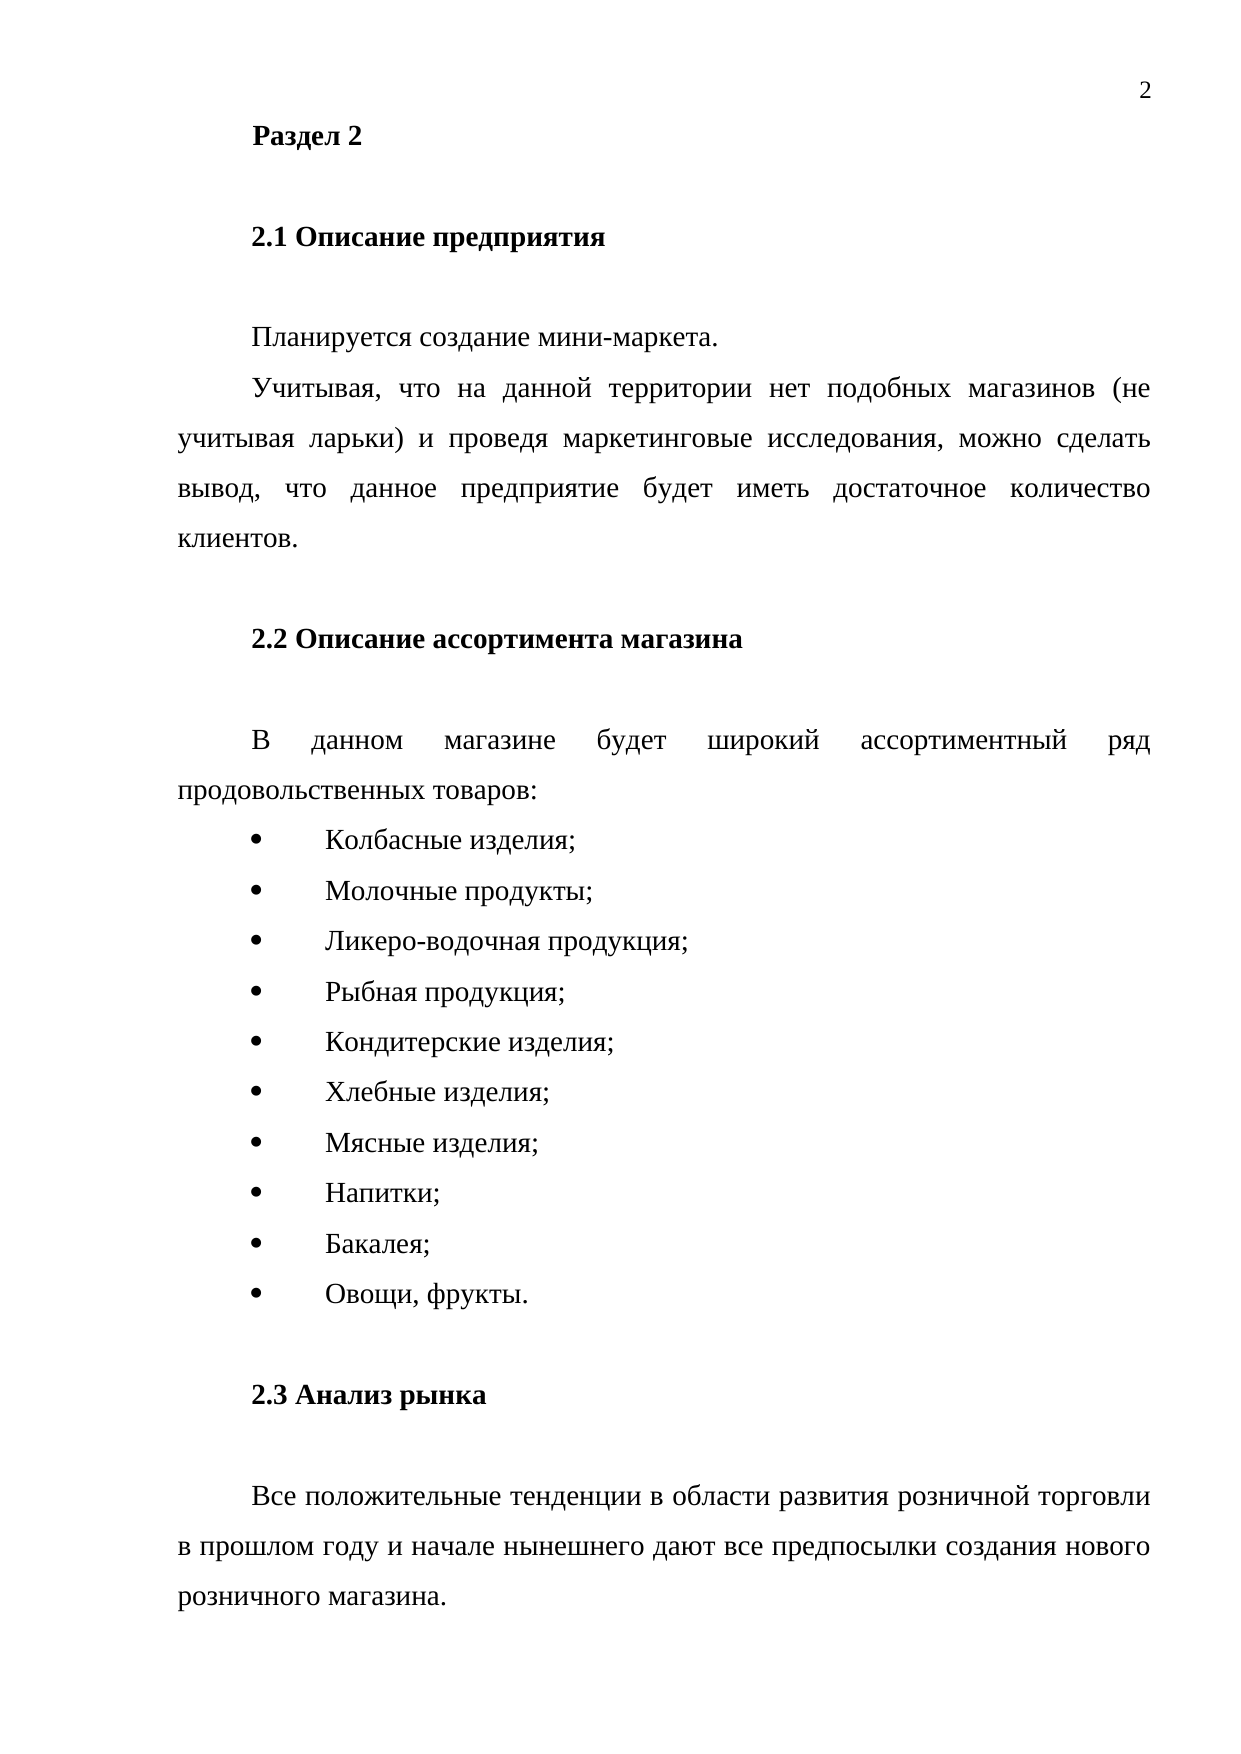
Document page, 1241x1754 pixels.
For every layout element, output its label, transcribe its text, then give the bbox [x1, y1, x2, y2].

text Все положительные тенденции в области развития розничной торговли в прошлом году и начале нынешнего дают все предпосылки создания нового розничного магазина. [177, 1478, 1152, 1612]
list Напитки; [177, 1175, 1152, 1209]
text 2.1 Описание предприятия [177, 219, 1152, 252]
list Хлебные изделия; [177, 1074, 1152, 1108]
list Мясные изделия; [177, 1125, 1152, 1159]
text Раздел 2 [177, 118, 1152, 152]
text Учитывая, что на данной территории нет подобных магазинов (не учитывая ларьки) и проведя маркетинговые исследования, можно сделать вывод, что данное предприятие будет иметь достаточное количество клиентов. [177, 370, 1152, 554]
text Планируется создание мини-маркета. [177, 319, 1152, 353]
list Овощи, фрукты. [177, 1276, 1152, 1310]
text В данном магазине будет широкий ассортиментный ряд продовольственных товаров: [177, 722, 1152, 806]
list Кондитерские изделия; [177, 1024, 1152, 1058]
text 2.3 Анализ рынка [177, 1377, 1152, 1411]
text 2.2 Описание ассортимента магазина [177, 621, 1152, 655]
list Бакалея; [177, 1226, 1152, 1259]
list Рыбная продукция; [177, 974, 1152, 1007]
list Ликеро-водочная продукция; [177, 923, 1152, 957]
list Молочные продукты; [177, 873, 1152, 907]
list Колбасные изделия; [177, 822, 1152, 856]
